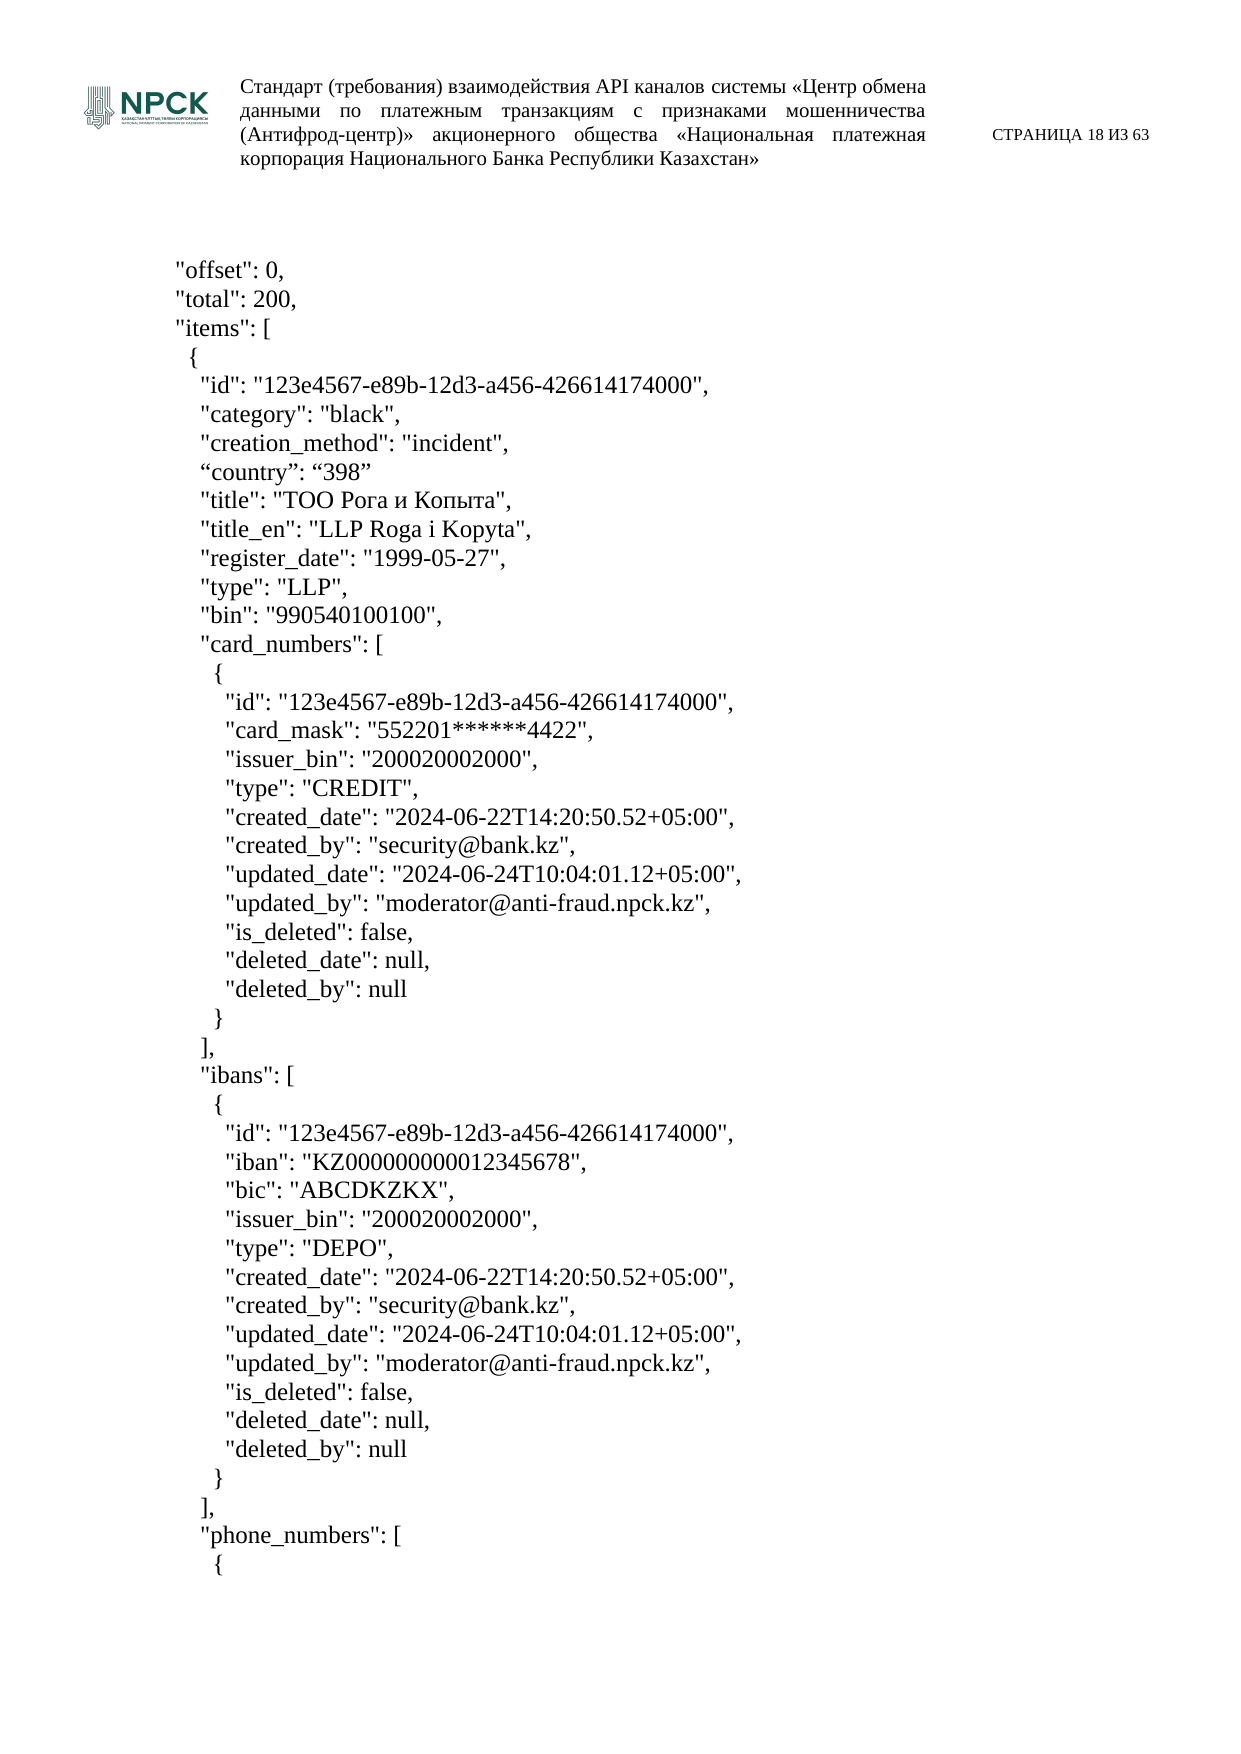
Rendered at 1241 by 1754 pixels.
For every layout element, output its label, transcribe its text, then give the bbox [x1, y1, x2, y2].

text "type": "CREDIT", [89, 773, 1179, 802]
text "deleted_by": null [89, 1434, 1179, 1463]
text "bic": "ABCDKZKX", [89, 1176, 1179, 1204]
text "title": "ТОО Рога и Копыта", [89, 486, 1179, 514]
text "updated_date": "2024-06-24T10:04:01.12+05:00", [89, 1319, 1179, 1348]
text "updated_date": "2024-06-24T10:04:01.12+05:00", [89, 859, 1179, 888]
picture [77, 73, 215, 143]
text "creation_method": "incident", [89, 428, 1179, 457]
text "deleted_date": null, [89, 946, 1179, 974]
text "updated_by": "moderator@anti-fraud.npck.kz", [89, 888, 1179, 917]
text { [89, 342, 1179, 371]
text "phone_numbers": [ [89, 1521, 1179, 1549]
text { [89, 658, 1179, 687]
text "id": "123e4567-e89b-12d3-a456-426614174000", [89, 371, 1179, 399]
text "card_mask": "552201******4422", [89, 716, 1179, 744]
text "iban": "KZ000000000012345678", [89, 1147, 1179, 1176]
text "ibans": [ [89, 1061, 1179, 1089]
text "type": "LLP", [89, 572, 1179, 601]
text "created_by": "security@bank.kz", [89, 1291, 1179, 1319]
text { [89, 1089, 1179, 1118]
text "offset": 0, [89, 256, 1179, 284]
text “country”: “398” [89, 457, 1179, 486]
text { [89, 1549, 1179, 1578]
text ], [89, 1492, 1179, 1521]
text "issuer_bin": "200020002000", [89, 1204, 1179, 1233]
text "created_by": "security@bank.kz", [89, 831, 1179, 859]
text "is_deleted": false, [89, 917, 1179, 946]
text "deleted_date": null, [89, 1406, 1179, 1434]
text "updated_by": "moderator@anti-fraud.npck.kz", [89, 1348, 1179, 1377]
text "total": 200, [89, 284, 1179, 313]
text "is_deleted": false, [89, 1377, 1179, 1406]
text "register_date": "1999-05-27", [89, 543, 1179, 572]
text "id": "123e4567-e89b-12d3-a456-426614174000", [89, 687, 1179, 716]
text "type": "DEPO", [89, 1233, 1179, 1262]
text "card_numbers": [ [89, 629, 1179, 658]
text } [89, 1003, 1179, 1032]
text "created_date": "2024-06-22T14:20:50.52+05:00", [89, 1262, 1179, 1291]
text "id": "123e4567-e89b-12d3-a456-426614174000", [89, 1118, 1179, 1147]
text ], [89, 1032, 1179, 1061]
text "issuer_bin": "200020002000", [89, 744, 1179, 773]
text "title_en": "LLP Roga i Kopyta", [89, 514, 1179, 543]
text "category": "black", [89, 399, 1179, 428]
text } [89, 1463, 1179, 1492]
text "items": [ [89, 313, 1179, 342]
text "deleted_by": null [89, 974, 1179, 1003]
text "bin": "990540100100", [89, 601, 1179, 629]
text "created_date": "2024-06-22T14:20:50.52+05:00", [89, 802, 1179, 831]
